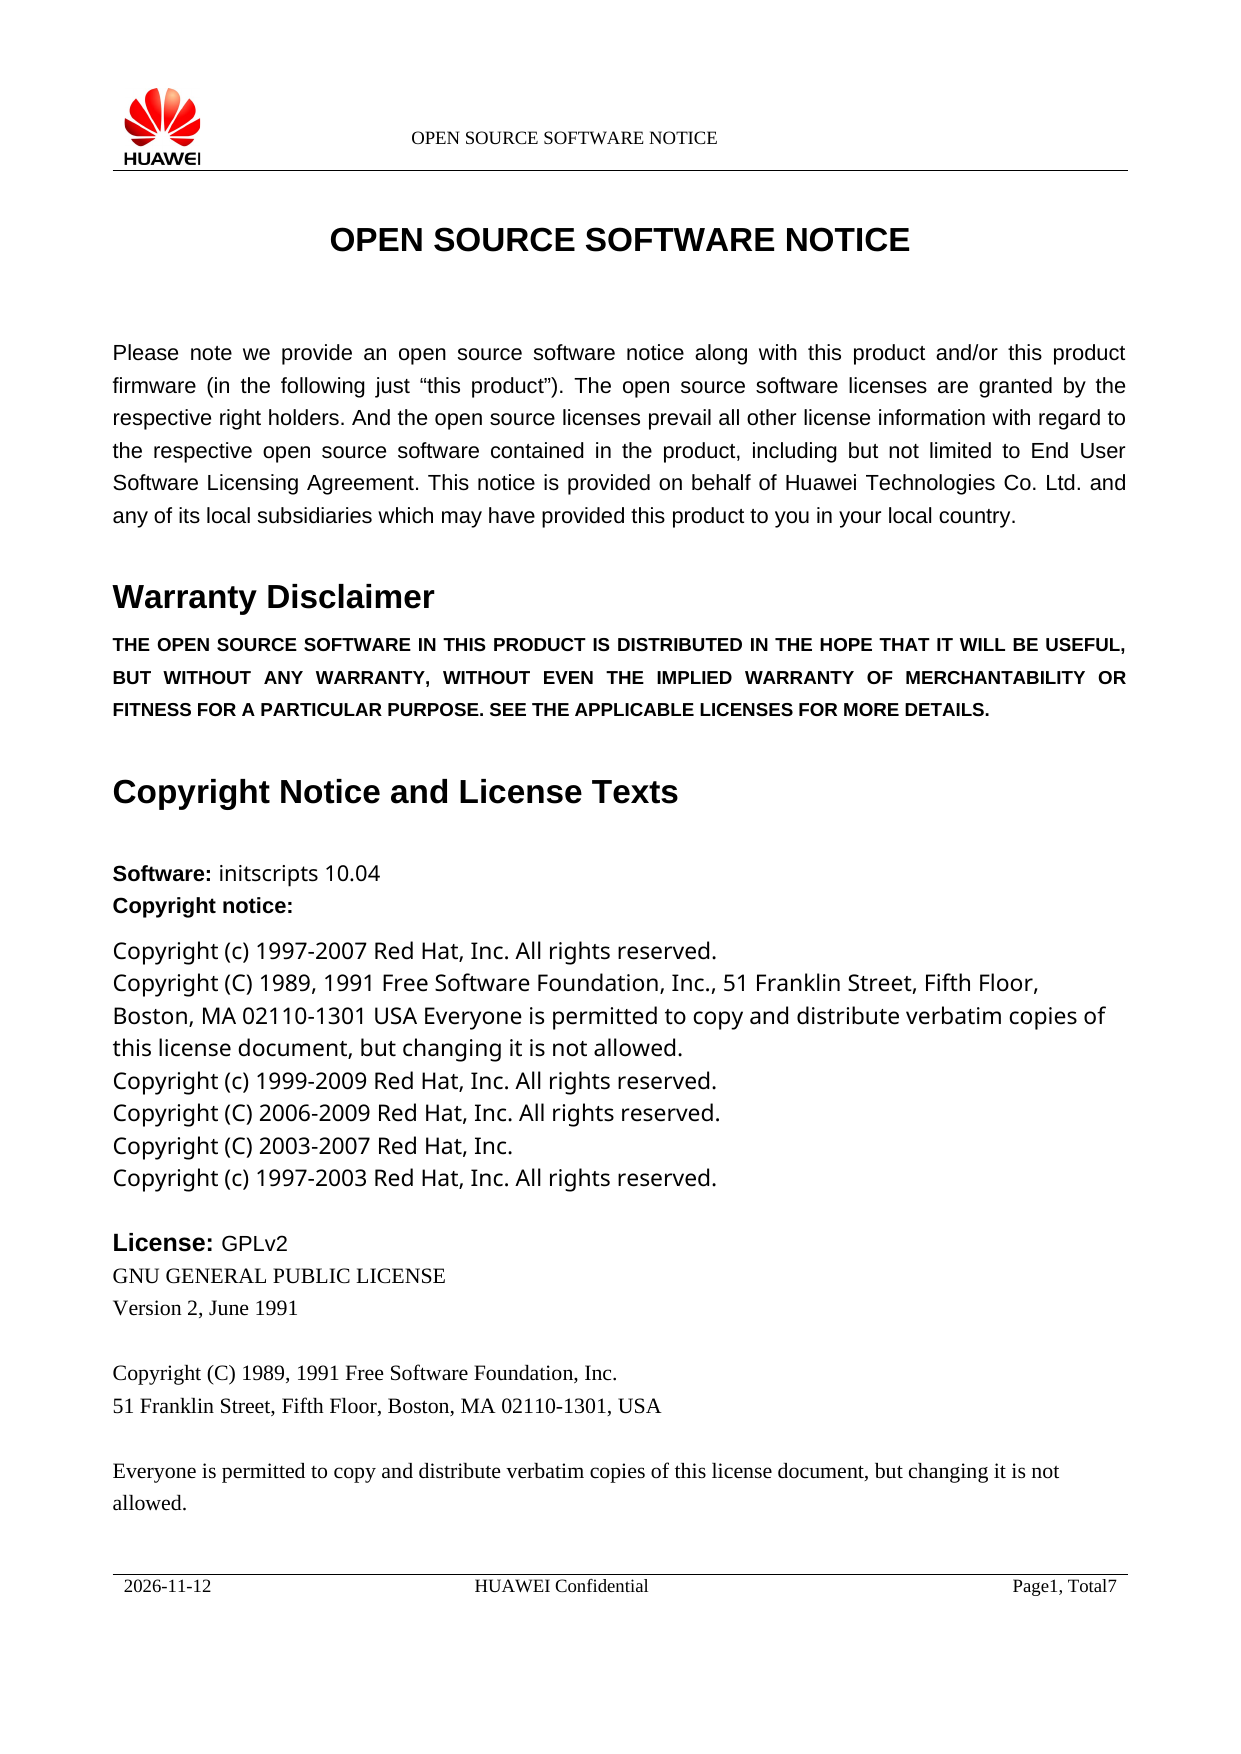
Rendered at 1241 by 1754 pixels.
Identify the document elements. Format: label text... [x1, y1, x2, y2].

picture [124, 88, 201, 165]
text Copyright Notice and License Texts [112, 759, 1128, 824]
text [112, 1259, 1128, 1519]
title Software: initscripts 10.04 [112, 856, 1128, 889]
text The open source software in this product is distributed in the hope that it will be useful, but WITHOUT ANY WARRANTY, without even the implied warranty of MERCHANTABILITY or FITNESS FOR A PARTICULAR PURPOSE. See the applicable licenses for more details. [112, 629, 1128, 726]
text License: GPLv2 [112, 1226, 1128, 1259]
text Warranty Disclaimer [112, 564, 1128, 629]
text Copyright (c) 1997-2007 Red Hat, Inc. All rights reserved. Copyright (C) 1989, 1991 Free Software Foundation, Inc., 51 Franklin Street, Fifth Floor, Boston, MA 02110-1301 USA Everyone is permitted to copy and distribute verbatim copies of this license document, but changing it is not allowed. Copyright (c) 1999-2009 Red Hat, Inc. All rights reserved. Copyright (C) 2006-2009 Red Hat, Inc. All rights reserved. Copyright (C) 2003-2007 Red Hat, Inc. Copyright (c) 1997-2003 Red Hat, Inc. All rights reserved. [112, 934, 1128, 1226]
text OPEN SOURCE SOFTWARE NOTICE [112, 206, 1128, 271]
text Please note we provide an open source software notice along with this product and/or this product firmware (in the following just “this product”). The open source software licenses are granted by the respective right holders. And the open source licenses prevail all other license information with regard to the respective open source software contained in the product, including but not limited to End User Software Licensing Agreement. This notice is provided on behalf of Huawei Technologies Co. Ltd. and any of its local subsidiaries which may have provided this product to you in your local country. [112, 336, 1128, 531]
text Copyright notice: [112, 889, 1128, 921]
